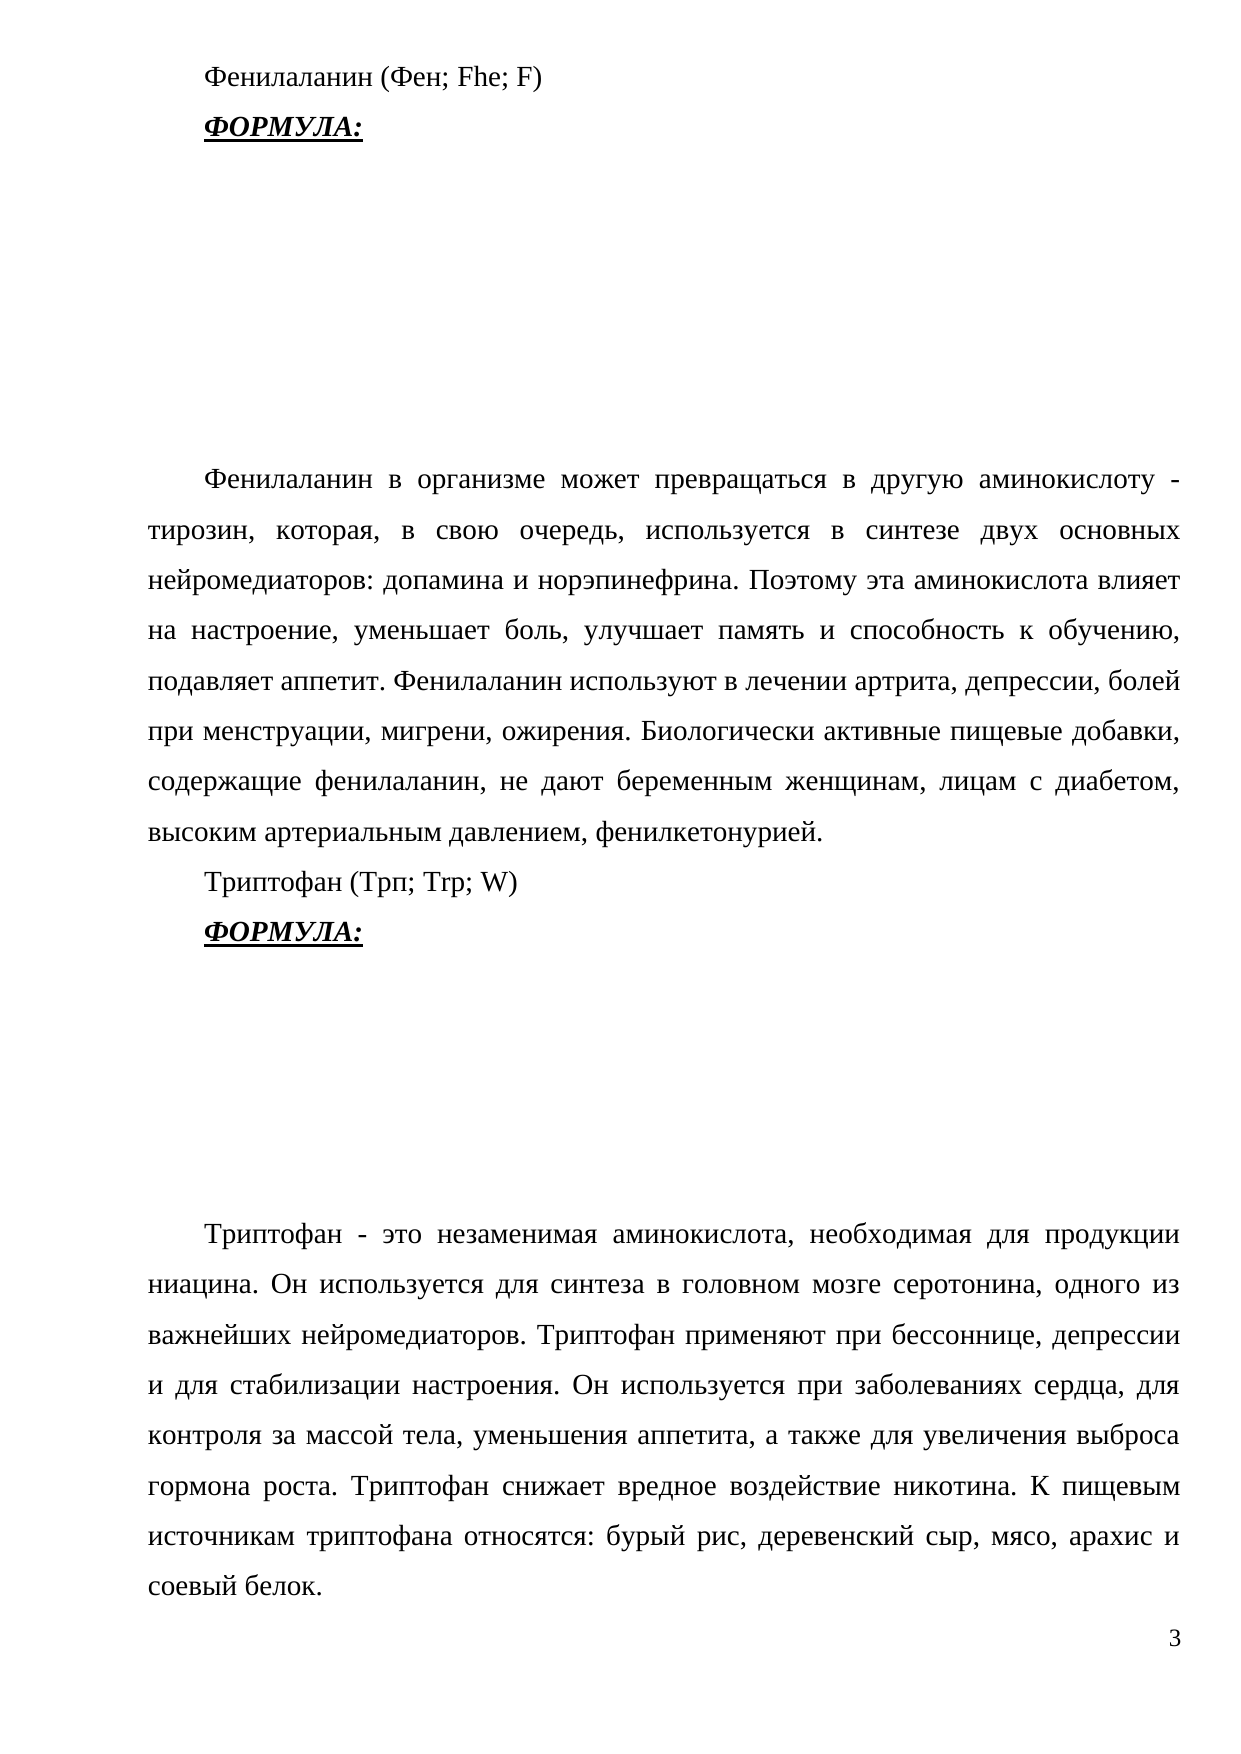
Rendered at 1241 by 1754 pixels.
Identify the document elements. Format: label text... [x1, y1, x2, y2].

text Фенилаланин в организме может превращаться в другую аминокислоту - тирозин, которая, в свою очередь, используется в синтезе двух основных нейромедиаторов: допамина и норэпинефрина. Поэтому эта аминокислота влияет на настроение, уменьшает боль, улучшает память и способность к обучению, подавляет аппетит. Фенилаланин используют в лечении артрита, депрессии, болей при менструации, мигрени, ожирения. Биологически активные пищевые добавки, содержащие фенилаланин, не дают беременным женщинам, лицам с диабетом, высоким артериальным давлением, фенилкетонурией. [148, 462, 1181, 847]
text Триптофан (Трп; Trp; W) [148, 864, 1181, 898]
text Фенилаланин (Фен; Fhe; F) [148, 59, 1181, 93]
text ФОРМУЛА: [148, 109, 1181, 143]
text Триптофан - это незаменимая аминокислота, необходимая для продукции ниацина. Он используется для синтеза в головном мозге серотонина, одного из важнейших нейромедиаторов. Триптофан применяют при бессоннице, депрессии и для стабилизации настроения. Он используется при заболеваниях сердца, для контроля за массой тела, уменьшения аппетита, а также для увеличения выброса гормона роста. Триптофан снижает вредное воздействие никотина. К пищевым источникам триптофана относятся: бурый рис, деревенский сыр, мясо, арахис и соевый белок. [148, 1216, 1181, 1602]
text ФОРМУЛА: [148, 914, 1181, 948]
